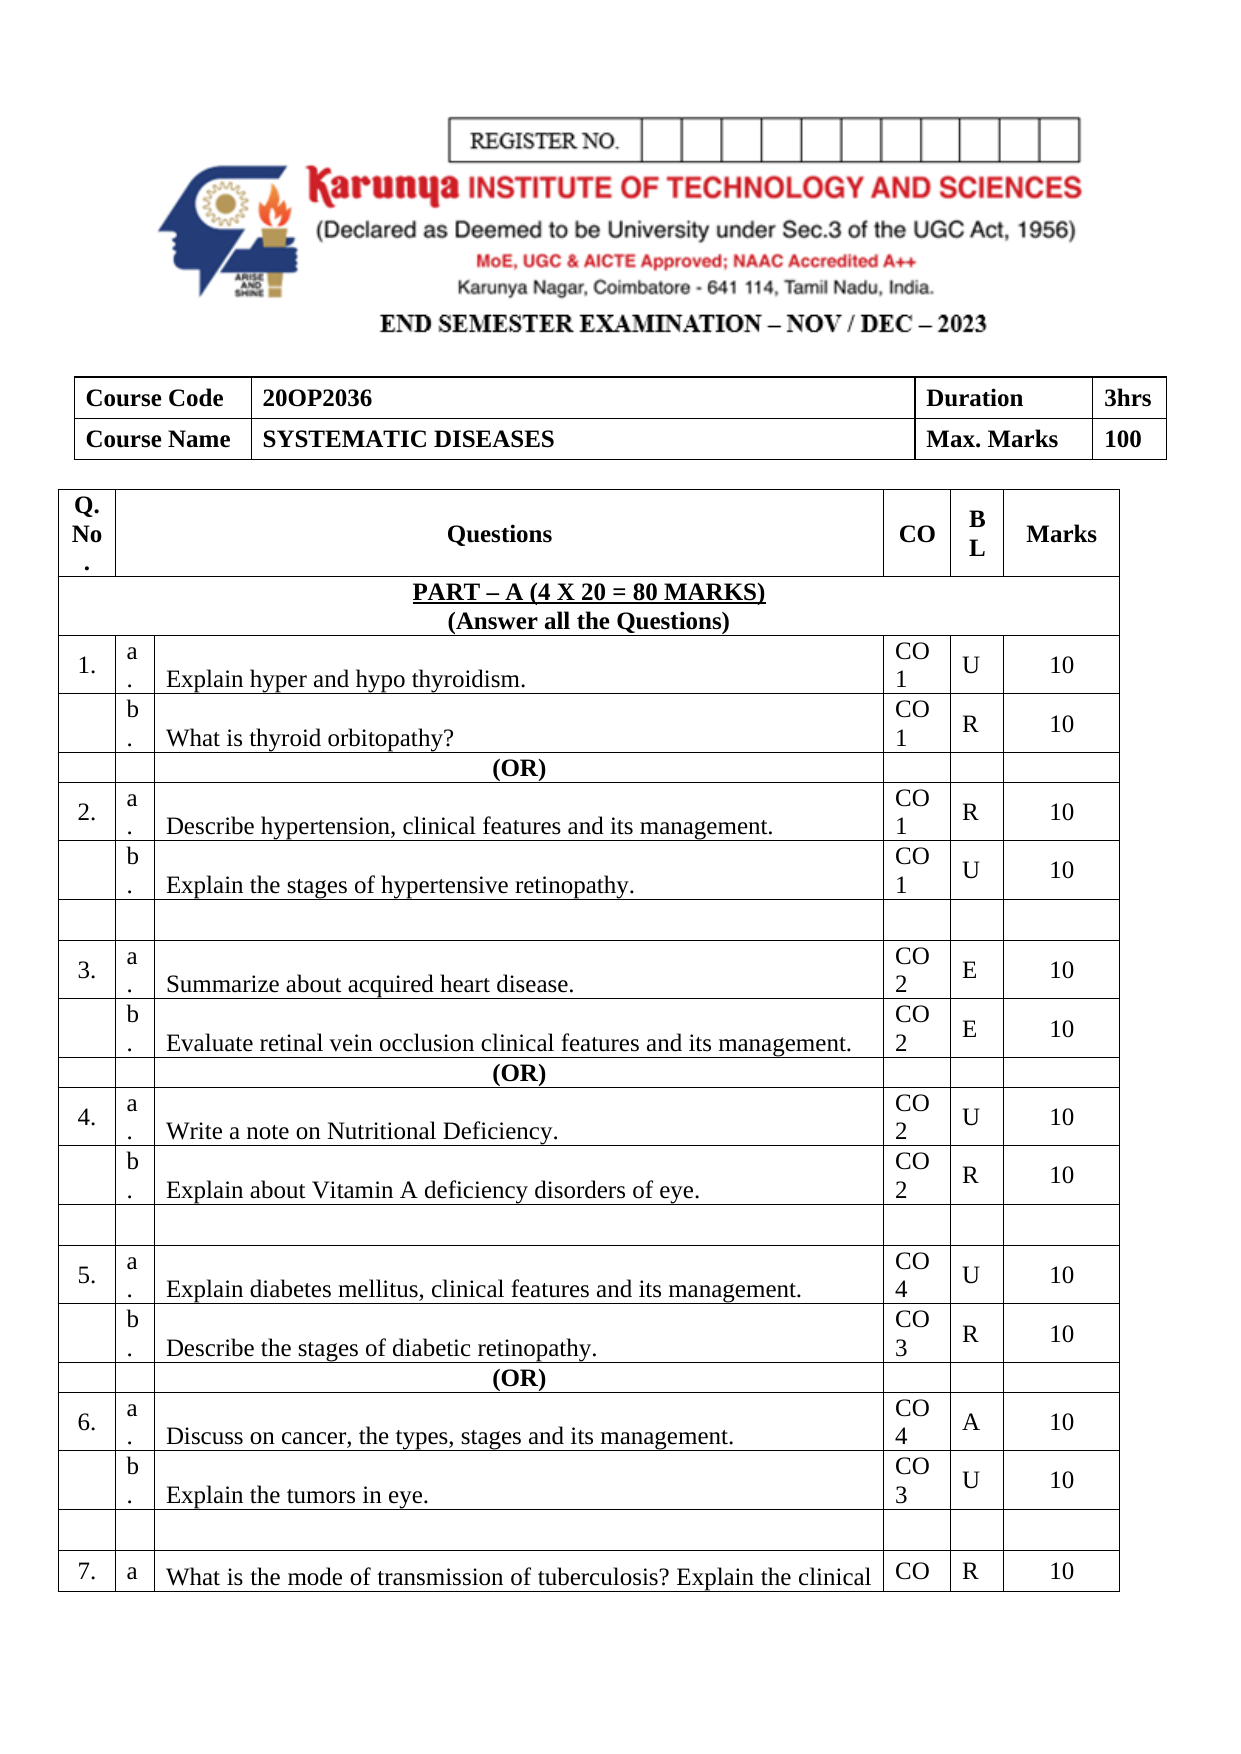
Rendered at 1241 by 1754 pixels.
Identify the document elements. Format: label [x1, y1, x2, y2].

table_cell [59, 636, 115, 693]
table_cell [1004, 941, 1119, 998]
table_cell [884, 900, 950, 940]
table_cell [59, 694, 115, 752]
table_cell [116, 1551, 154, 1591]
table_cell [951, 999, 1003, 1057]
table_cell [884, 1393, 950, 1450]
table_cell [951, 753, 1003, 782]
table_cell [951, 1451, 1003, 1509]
picture [154, 89, 1086, 348]
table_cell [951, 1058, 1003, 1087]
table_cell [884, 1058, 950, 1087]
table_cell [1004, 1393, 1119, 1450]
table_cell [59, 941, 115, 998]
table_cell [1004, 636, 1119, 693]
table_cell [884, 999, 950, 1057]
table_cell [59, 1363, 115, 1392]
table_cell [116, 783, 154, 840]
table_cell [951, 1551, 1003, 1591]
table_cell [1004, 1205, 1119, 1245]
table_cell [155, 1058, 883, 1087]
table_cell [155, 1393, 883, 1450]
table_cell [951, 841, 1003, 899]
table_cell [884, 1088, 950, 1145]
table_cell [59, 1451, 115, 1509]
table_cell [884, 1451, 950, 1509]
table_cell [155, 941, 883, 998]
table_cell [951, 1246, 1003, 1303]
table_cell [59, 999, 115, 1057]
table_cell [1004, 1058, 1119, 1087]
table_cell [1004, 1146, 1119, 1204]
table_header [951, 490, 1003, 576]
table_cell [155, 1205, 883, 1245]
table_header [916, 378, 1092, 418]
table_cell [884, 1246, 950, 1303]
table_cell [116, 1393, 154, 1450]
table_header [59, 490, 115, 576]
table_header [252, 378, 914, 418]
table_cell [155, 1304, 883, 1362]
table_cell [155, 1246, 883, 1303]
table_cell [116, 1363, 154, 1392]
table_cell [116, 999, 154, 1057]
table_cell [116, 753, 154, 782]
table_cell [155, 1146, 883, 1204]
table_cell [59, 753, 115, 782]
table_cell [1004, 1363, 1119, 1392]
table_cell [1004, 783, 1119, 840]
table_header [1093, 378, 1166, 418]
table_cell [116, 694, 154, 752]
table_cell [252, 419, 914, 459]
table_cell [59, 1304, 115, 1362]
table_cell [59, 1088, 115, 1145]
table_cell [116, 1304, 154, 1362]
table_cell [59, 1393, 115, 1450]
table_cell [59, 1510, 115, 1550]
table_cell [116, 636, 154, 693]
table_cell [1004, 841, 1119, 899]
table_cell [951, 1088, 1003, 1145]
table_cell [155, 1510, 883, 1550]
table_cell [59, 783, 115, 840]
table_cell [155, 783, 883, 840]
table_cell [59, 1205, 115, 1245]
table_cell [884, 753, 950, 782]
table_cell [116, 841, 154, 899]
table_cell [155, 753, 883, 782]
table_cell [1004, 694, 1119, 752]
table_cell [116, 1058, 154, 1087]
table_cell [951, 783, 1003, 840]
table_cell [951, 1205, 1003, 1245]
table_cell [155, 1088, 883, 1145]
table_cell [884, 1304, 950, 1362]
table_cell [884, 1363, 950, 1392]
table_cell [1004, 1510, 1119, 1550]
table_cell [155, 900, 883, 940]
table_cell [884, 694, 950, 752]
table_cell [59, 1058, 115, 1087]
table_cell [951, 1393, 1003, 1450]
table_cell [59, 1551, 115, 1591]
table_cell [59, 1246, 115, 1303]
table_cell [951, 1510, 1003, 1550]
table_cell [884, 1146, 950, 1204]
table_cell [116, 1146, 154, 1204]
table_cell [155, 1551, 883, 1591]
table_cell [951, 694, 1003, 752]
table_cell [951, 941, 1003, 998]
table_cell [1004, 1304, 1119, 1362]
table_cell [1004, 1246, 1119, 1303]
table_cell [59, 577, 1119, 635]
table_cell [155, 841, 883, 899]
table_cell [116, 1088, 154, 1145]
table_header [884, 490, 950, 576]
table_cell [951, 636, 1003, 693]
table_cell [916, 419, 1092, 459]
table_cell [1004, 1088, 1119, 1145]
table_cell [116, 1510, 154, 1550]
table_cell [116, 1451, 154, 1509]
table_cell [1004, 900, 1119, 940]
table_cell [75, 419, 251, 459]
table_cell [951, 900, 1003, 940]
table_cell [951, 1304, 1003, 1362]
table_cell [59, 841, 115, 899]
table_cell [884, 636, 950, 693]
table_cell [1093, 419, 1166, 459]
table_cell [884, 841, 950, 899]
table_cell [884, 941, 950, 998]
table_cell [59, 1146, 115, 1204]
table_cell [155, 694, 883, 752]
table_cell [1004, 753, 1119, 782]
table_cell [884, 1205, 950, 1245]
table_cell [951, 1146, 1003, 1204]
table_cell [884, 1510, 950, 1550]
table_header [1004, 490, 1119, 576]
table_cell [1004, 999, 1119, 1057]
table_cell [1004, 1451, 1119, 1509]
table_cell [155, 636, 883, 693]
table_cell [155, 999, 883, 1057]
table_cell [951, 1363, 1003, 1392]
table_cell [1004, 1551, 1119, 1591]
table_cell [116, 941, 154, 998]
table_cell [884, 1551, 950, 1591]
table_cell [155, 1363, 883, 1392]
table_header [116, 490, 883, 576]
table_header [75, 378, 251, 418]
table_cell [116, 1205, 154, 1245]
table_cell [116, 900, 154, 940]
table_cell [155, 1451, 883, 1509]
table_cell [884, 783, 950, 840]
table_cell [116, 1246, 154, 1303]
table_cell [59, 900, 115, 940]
